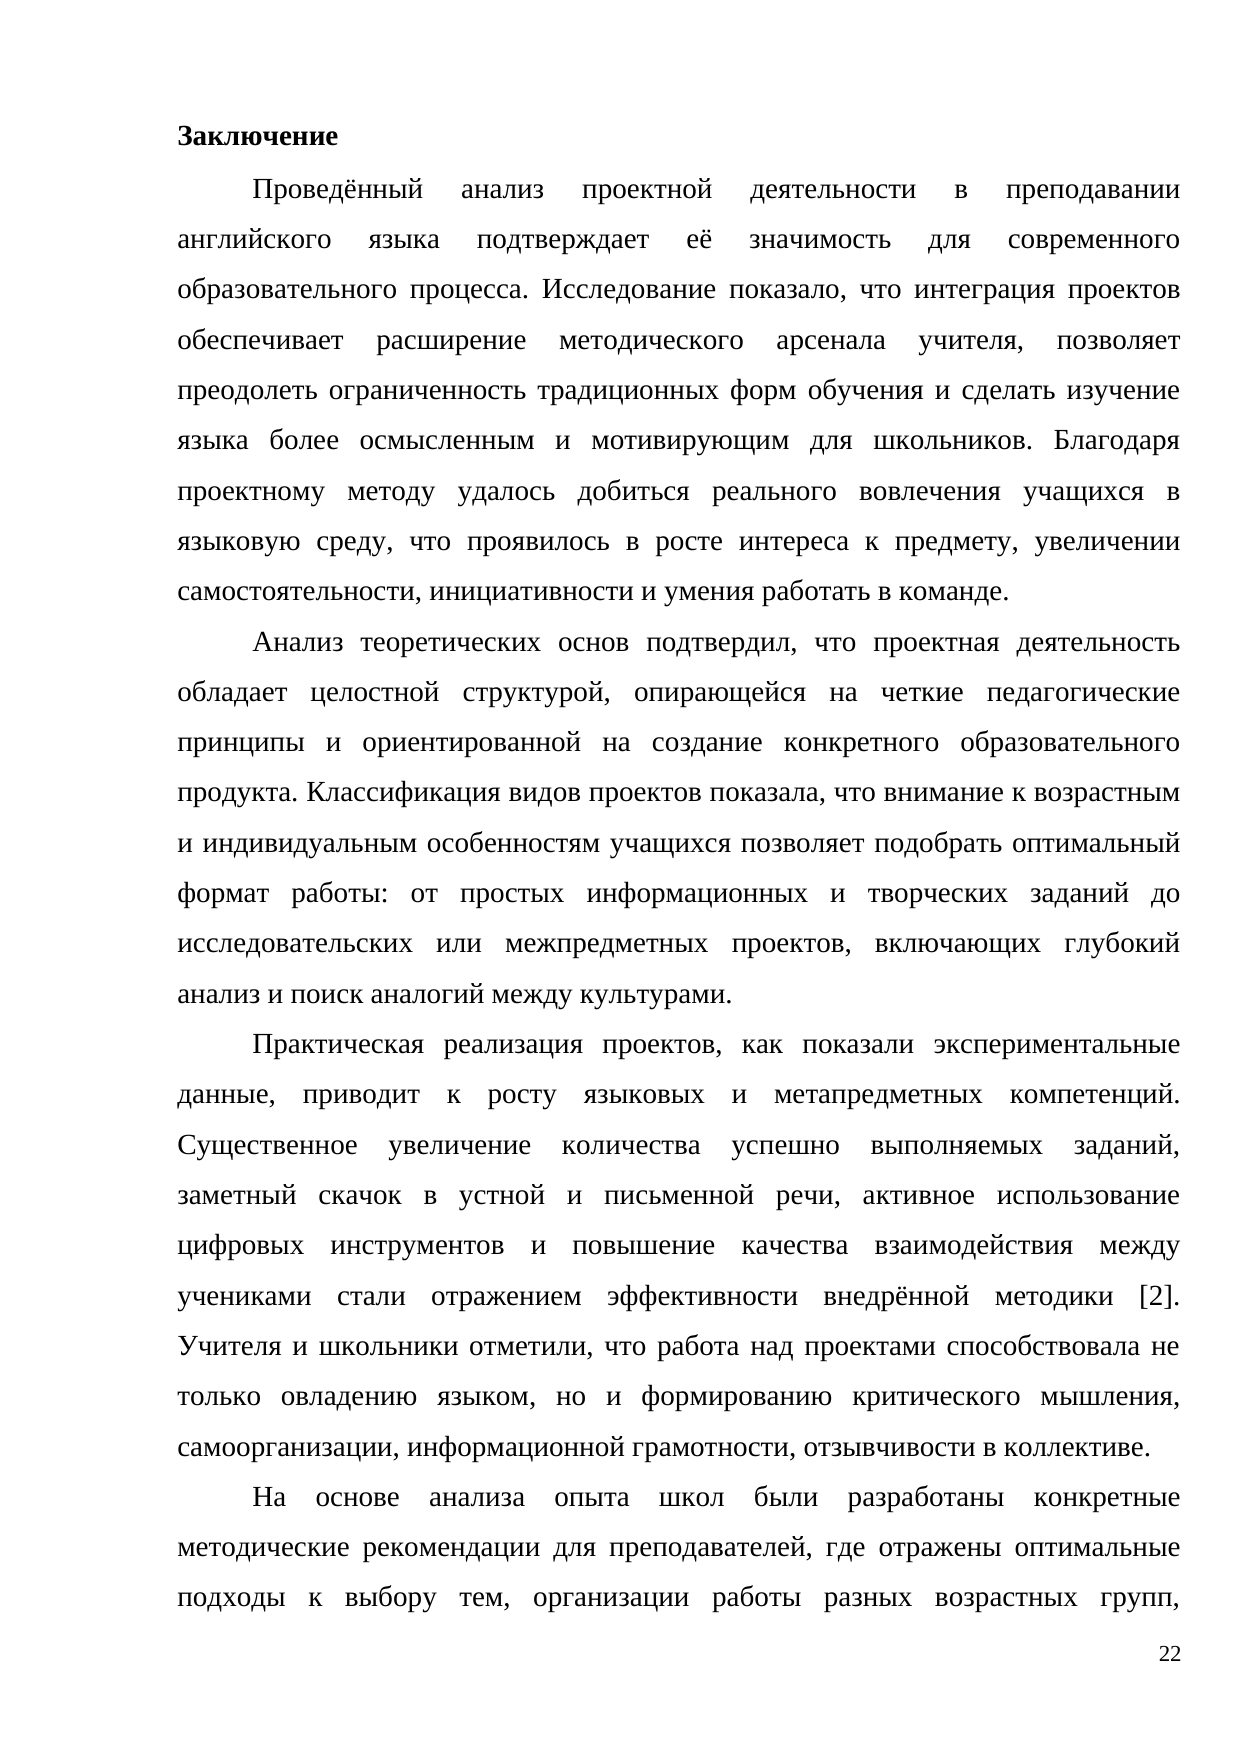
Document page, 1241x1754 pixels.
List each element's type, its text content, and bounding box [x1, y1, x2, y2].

subtitle Заключение [177, 118, 1181, 152]
text Проведённый анализ проектной деятельности в преподавании английского языка подтверждает её значимость для современного образовательного процесса. Исследование показало, что интеграция проектов обеспечивает расширение методического арсенала учителя, позволяет преодолеть ограниченность традиционных форм обучения и сделать изучение языка более осмысленным и мотивирующим для школьников. Благодаря проектному методу удалось добиться реального вовлечения учащихся в языковую среду, что проявилось в росте интереса к предмету, увеличении самостоятельности, инициативности и умения работать в команде. [177, 171, 1181, 607]
text Практическая реализация проектов, как показали экспериментальные данные, приводит к росту языковых и метапредметных компетенций. Существенное увеличение количества успешно выполняемых заданий, заметный скачок в устной и письменной речи, активное использование цифровых инструментов и повышение качества взаимодействия между учениками стали отражением эффективности внедрённой методики [2]. Учителя и школьники отметили, что работа над проектами способствовала не только овладению языком, но и формированию критического мышления, самоорганизации, информационной грамотности, отзывчивости в коллективе. [177, 1026, 1181, 1462]
text Анализ теоретических основ подтвердил, что проектная деятельность обладает целостной структурой, опирающейся на четкие педагогические принципы и ориентированной на создание конкретного образовательного продукта. Классификация видов проектов показала, что внимание к возрастным и индивидуальным особенностям учащихся позволяет подобрать оптимальный формат работы: от простых информационных и творческих заданий до исследовательских или межпредметных проектов, включающих глубокий анализ и поиск аналогий между культурами. [177, 624, 1181, 1009]
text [177, 1479, 1181, 1613]
